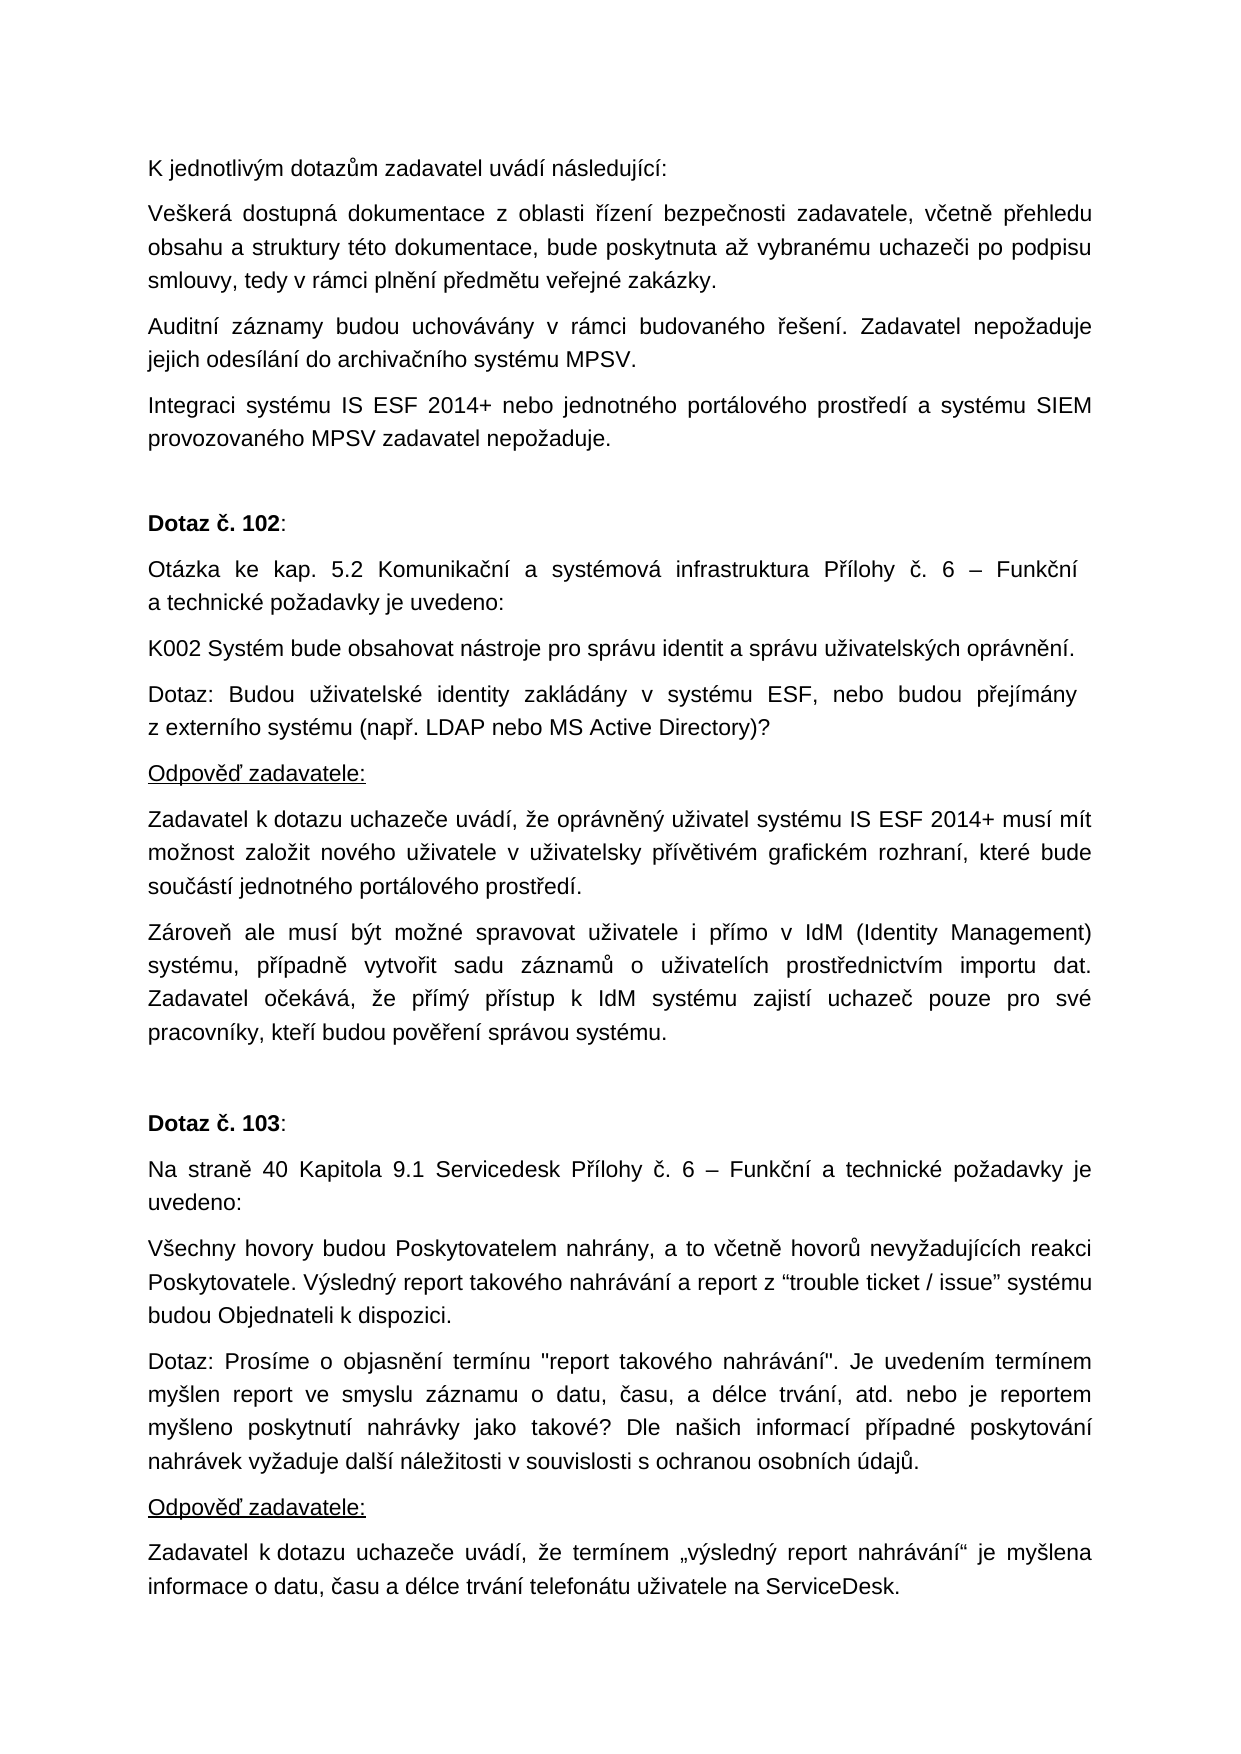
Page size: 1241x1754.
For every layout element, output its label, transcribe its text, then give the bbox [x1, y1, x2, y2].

text Dotaz: Prosíme o objasnění termínu "report takového nahrávání". Je uvedením termínem myšlen report ve smyslu záznamu o datu, času, a délce trvání, atd. nebo je reportem myšleno poskytnutí nahrávky jako takové? Dle našich informací případné poskytování nahrávek vyžaduje další náležitosti v souvislosti s ochranou osobních údajů. [148, 1341, 1093, 1474]
text Zároveň ale musí být možné spravovat uživatele i přímo v IdM (Identity Management) systému, případně vytvořit sadu záznamů o uživatelích prostřednictvím importu dat. Zadavatel očekává, že přímý přístup k IdM systému zajistí uchazeč pouze pro své pracovníky, kteří budou pověření správou systému. [148, 911, 1093, 1045]
text Dotaz č. 102: [148, 503, 1093, 536]
text K jednotlivým dotazům zadavatel uvádí následující: [148, 148, 1093, 181]
text Dotaz č. 103: [148, 1103, 1093, 1136]
text Dotaz: Budou uživatelské identity zakládány v systému ESF, nebo budou přejímány z externího systému (např. LDAP nebo MS Active Directory)? [148, 674, 1093, 741]
text Odpověď zadavatele: [148, 753, 1093, 786]
text Integraci systému IS ESF 2014+ nebo jednotného portálového prostředí a systému SIEM provozovaného MPSV zadavatel nepožaduje. [148, 385, 1093, 452]
text K002 Systém bude obsahovat nástroje pro správu identit a správu uživatelských oprávnění. [148, 628, 1093, 661]
text Zadavatel k dotazu uchazeče uvádí, že termínem „výsledný report nahrávání“ je myšlena informace o datu, času a délce trvání telefonátu uživatele na ServiceDesk. [148, 1532, 1093, 1599]
text Odpověď zadavatele: [148, 1486, 1093, 1520]
text Veškerá dostupná dokumentace z oblasti řízení bezpečnosti zadavatele, včetně přehledu obsahu a struktury této dokumentace, bude poskytnuta až vybranému uchazeči po podpisu smlouvy, tedy v rámci plnění předmětu veřejné zakázky. [148, 193, 1093, 293]
text Zadavatel k dotazu uchazeče uvádí, že oprávněný uživatel systému IS ESF 2014+ musí mít možnost založit nového uživatele v uživatelsky přívětivém grafickém rozhraní, které bude součástí jednotného portálového prostředí. [148, 799, 1093, 899]
text Auditní záznamy budou uchovávány v rámci budovaného řešení. Zadavatel nepožaduje jejich odesílání do archivačního systému MPSV. [148, 306, 1093, 373]
text Všechny hovory budou Poskytovatelem nahrány, a to včetně hovorů nevyžadujících reakci Poskytovatele. Výsledný report takového nahrávání a report z “trouble ticket / issue” systému budou Objednateli k dispozici. [148, 1228, 1093, 1328]
text Otázka ke kap. 5.2 Komunikační a systémová infrastruktura Přílohy č. 6 – Funkční a technické požadavky je uvedeno: [148, 549, 1093, 616]
text Na straně 40 Kapitola 9.1 Servicedesk Přílohy č. 6 – Funkční a technické požadavky je uvedeno: [148, 1149, 1093, 1216]
